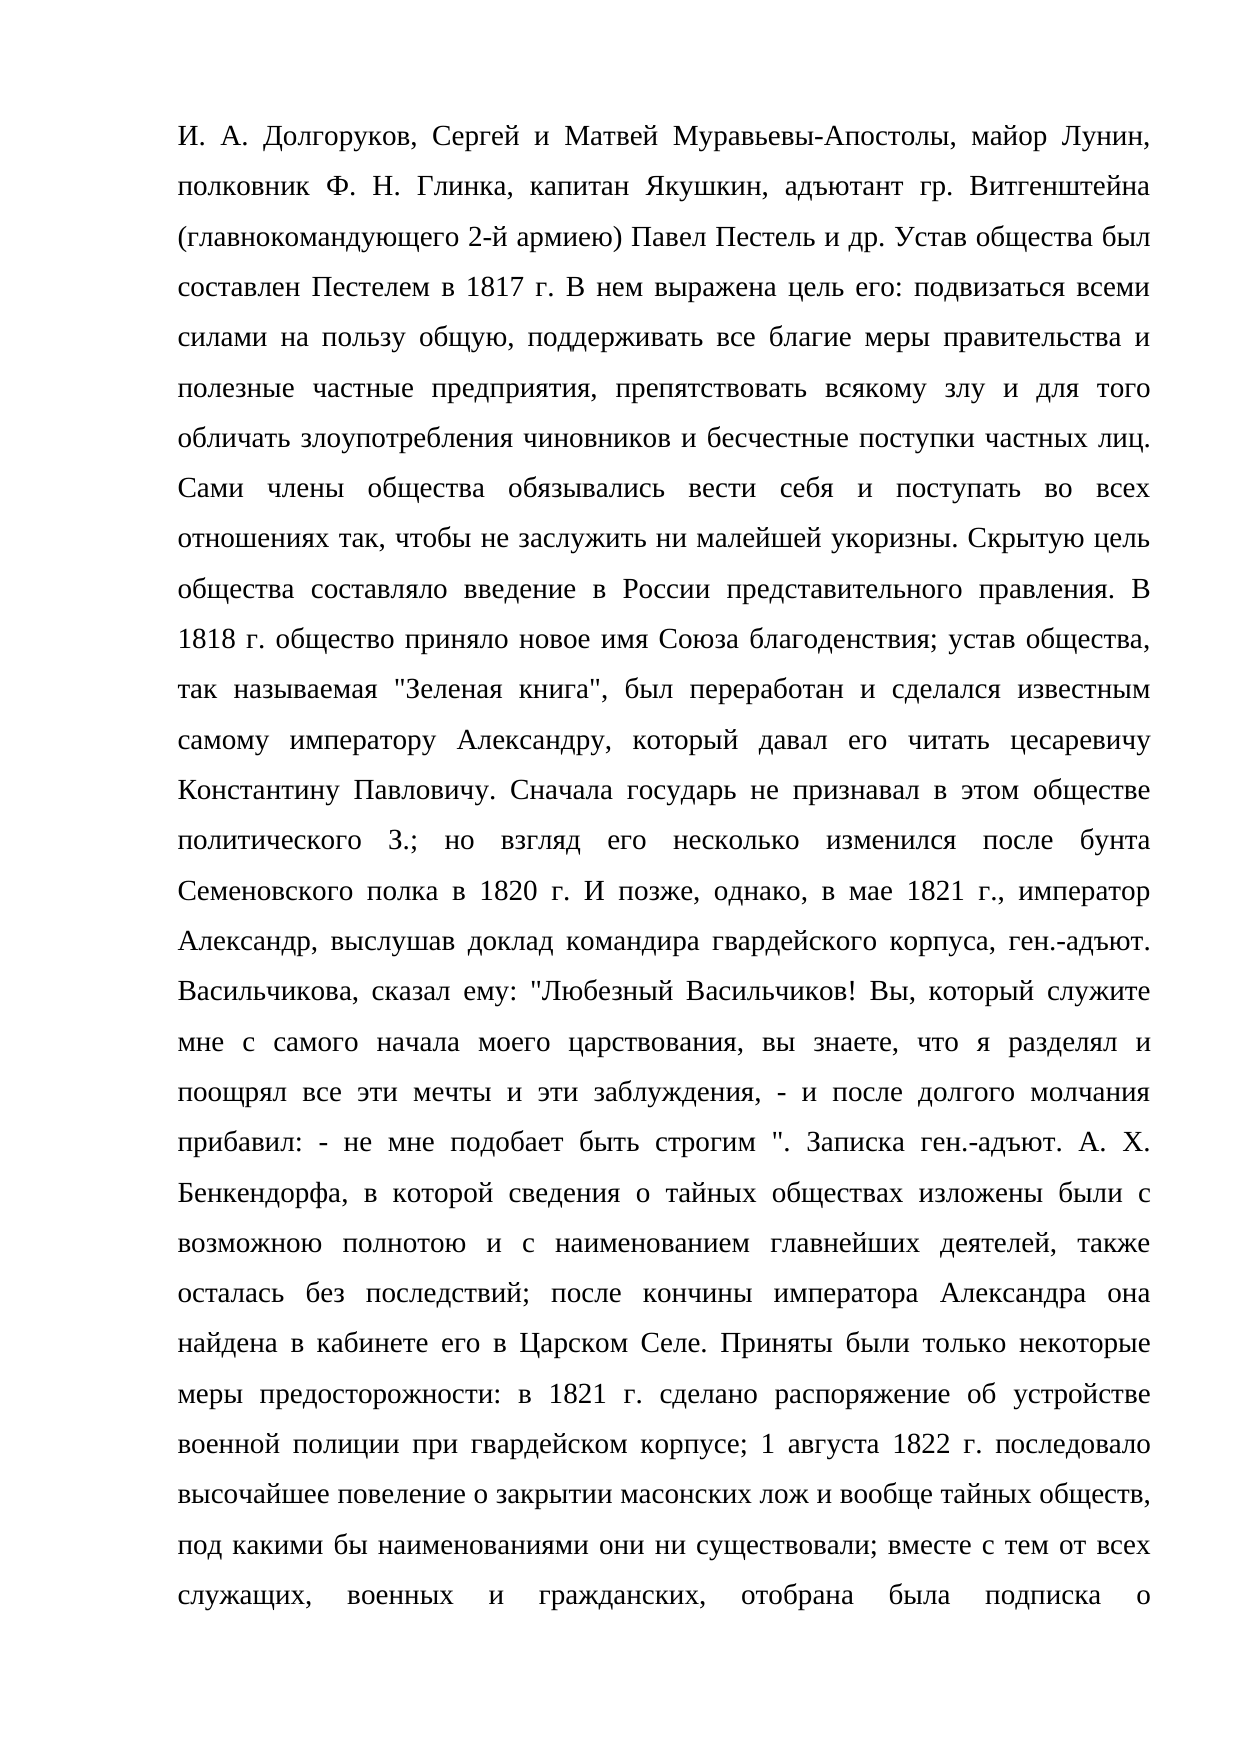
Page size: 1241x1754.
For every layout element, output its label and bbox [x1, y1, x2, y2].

text [177, 118, 1152, 1611]
